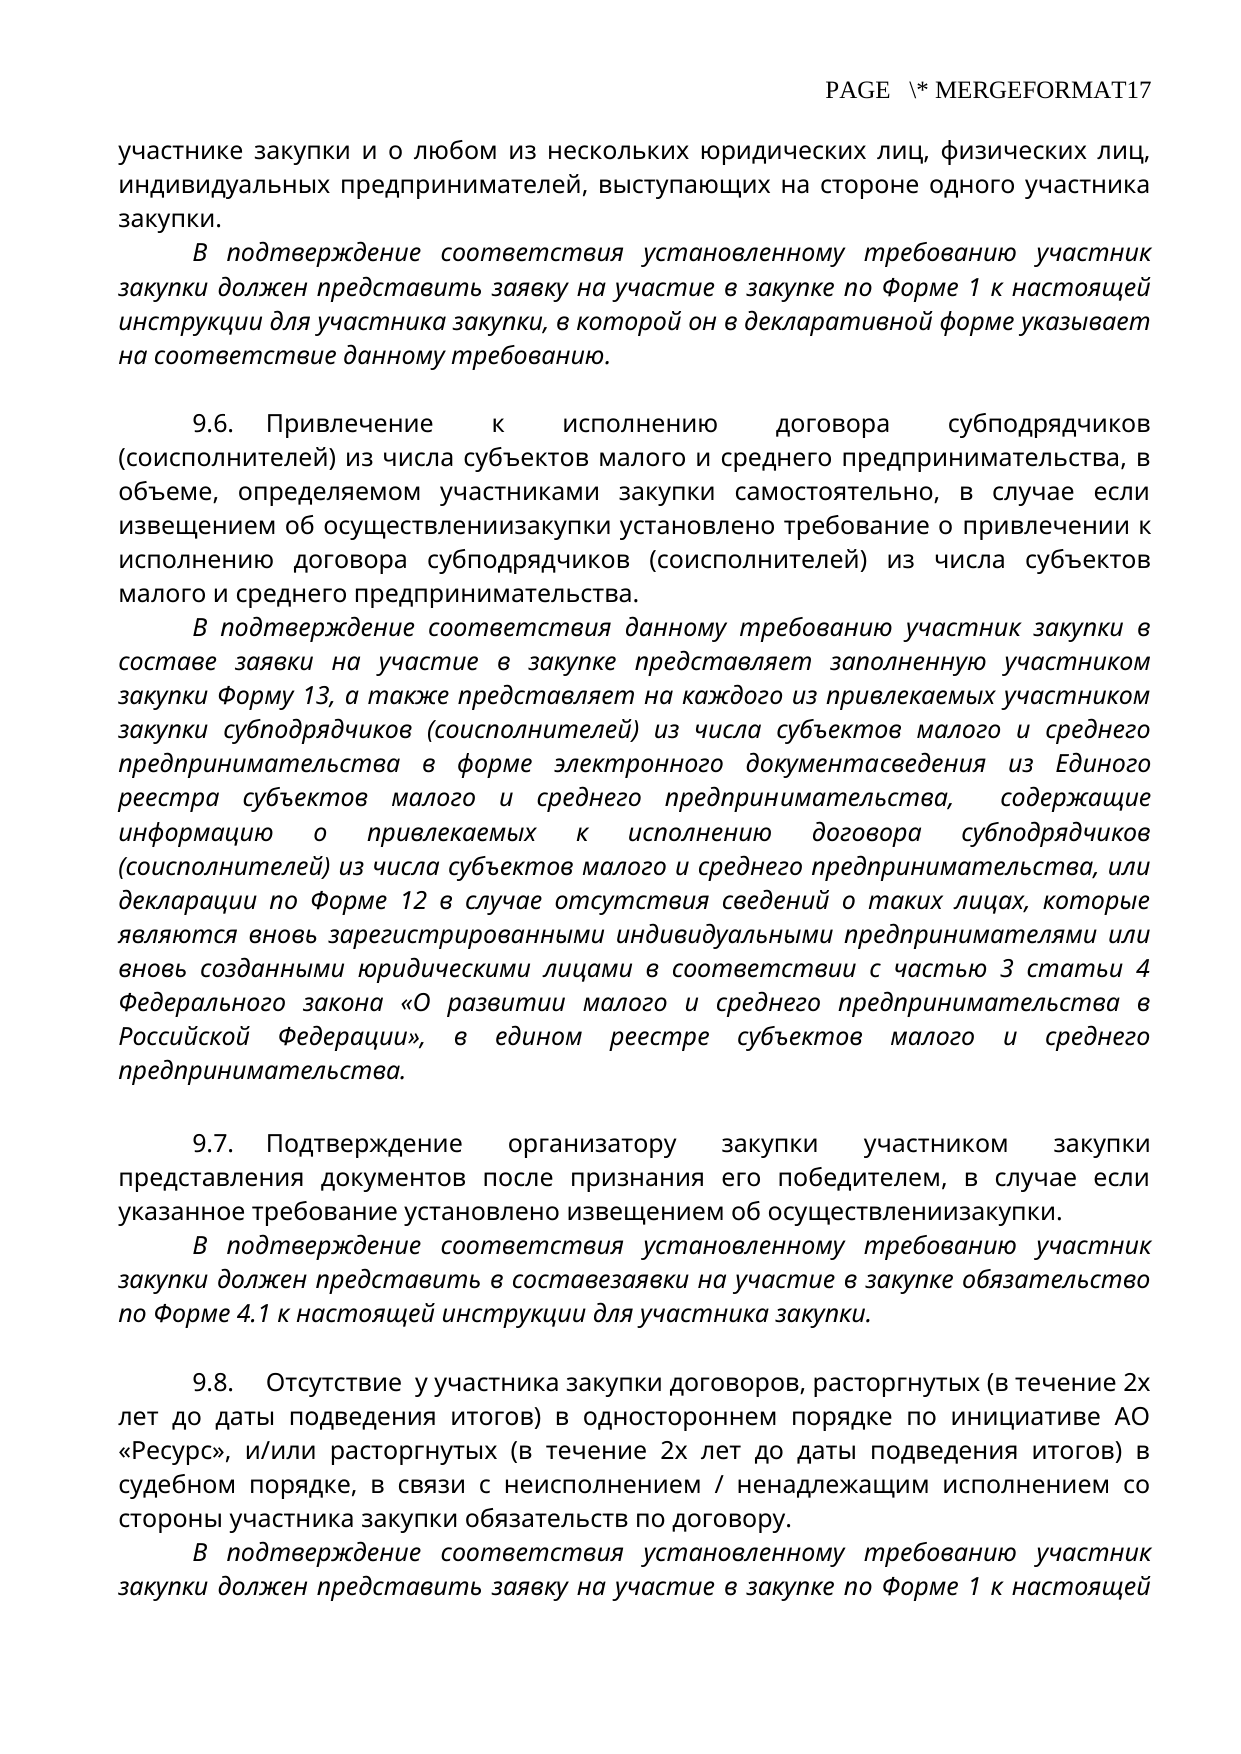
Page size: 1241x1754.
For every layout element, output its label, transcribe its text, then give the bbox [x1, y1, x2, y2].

list Подтверждение организатору закупки участником закупки представления документов после признания его победителем, в случае если указанное требование установлено извещением об осуществлениизакупки. [118, 1126, 1152, 1228]
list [118, 1534, 1152, 1603]
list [118, 133, 1152, 235]
list Привлечение к исполнению договора субподрядчиков (соисполнителей) из числа субъектов малого и среднего предпринимательства, в объеме, определяемом участниками закупки самостоятельно, в случае если извещением об осуществлениизакупки установлено требование о привлечении к исполнению договора субподрядчиков (соисполнителей) из числа субъектов малого и среднего предпринимательства. [118, 405, 1152, 610]
list В подтверждение соответствия данному требованию участник закупки в составе заявки на участие в закупке представляет заполненную участником закупки Форму 13, а также представляет на каждого из привлекаемых участником закупки субподрядчиков (соисполнителей) из числа субъектов малого и среднего предпринимательства в форме электронного документасведения из Единого реестра субъектов малого и среднего предпринимательства, содержащие информацию о привлекаемых к исполнению договора субподрядчиков (соисполнителей) из числа субъектов малого и среднего предпринимательства, или декларации по Форме 12 в случае отсутствия сведений о таких лицах, которые являются вновь зарегистрированными индивидуальными предпринимателями или вновь созданными юридическими лицами в соответствии с частью 3 статьи 4 Федерального закона «О развитии малого и среднего предпринимательства в Российской Федерации», в едином реестре субъектов малого и среднего предпринимательства. [118, 610, 1152, 1087]
list В подтверждение соответствия установленному требованию участник закупки должен представить в составезаявки на участие в закупке обязательство по Форме 4.1 к настоящей инструкции для участника закупки. [118, 1228, 1152, 1330]
list Отсутствие у участника закупки договоров, расторгнутых (в течение 2х лет до даты подведения итогов) в одностороннем порядке по инициативе АО «Ресурс», и/или расторгнутых (в течение 2х лет до даты подведения итогов) в судебном порядке, в связи с неисполнением / ненадлежащим исполнением со стороны участника закупки обязательств по договору. [118, 1364, 1152, 1534]
